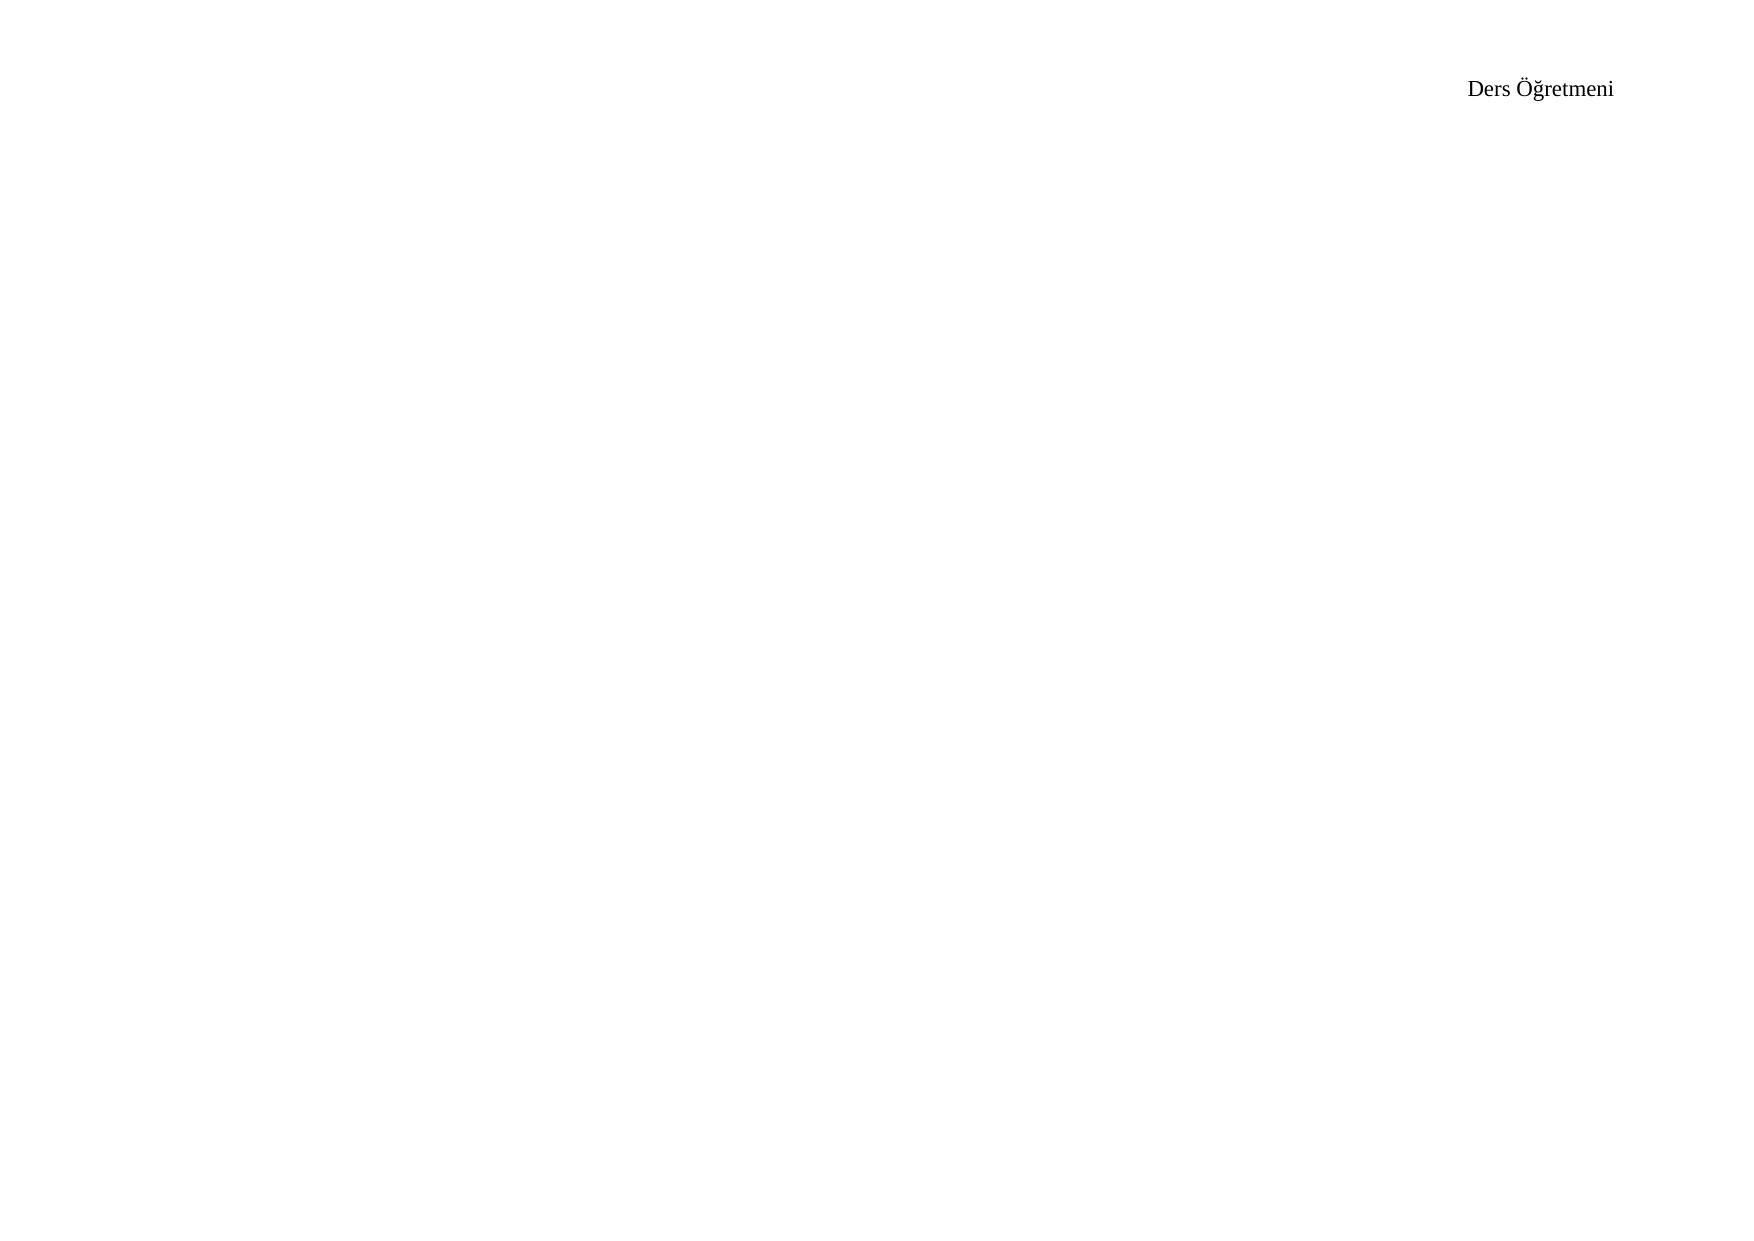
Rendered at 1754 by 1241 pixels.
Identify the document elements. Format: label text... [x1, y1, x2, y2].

text Ders Öğretmeni [75, 75, 1679, 101]
